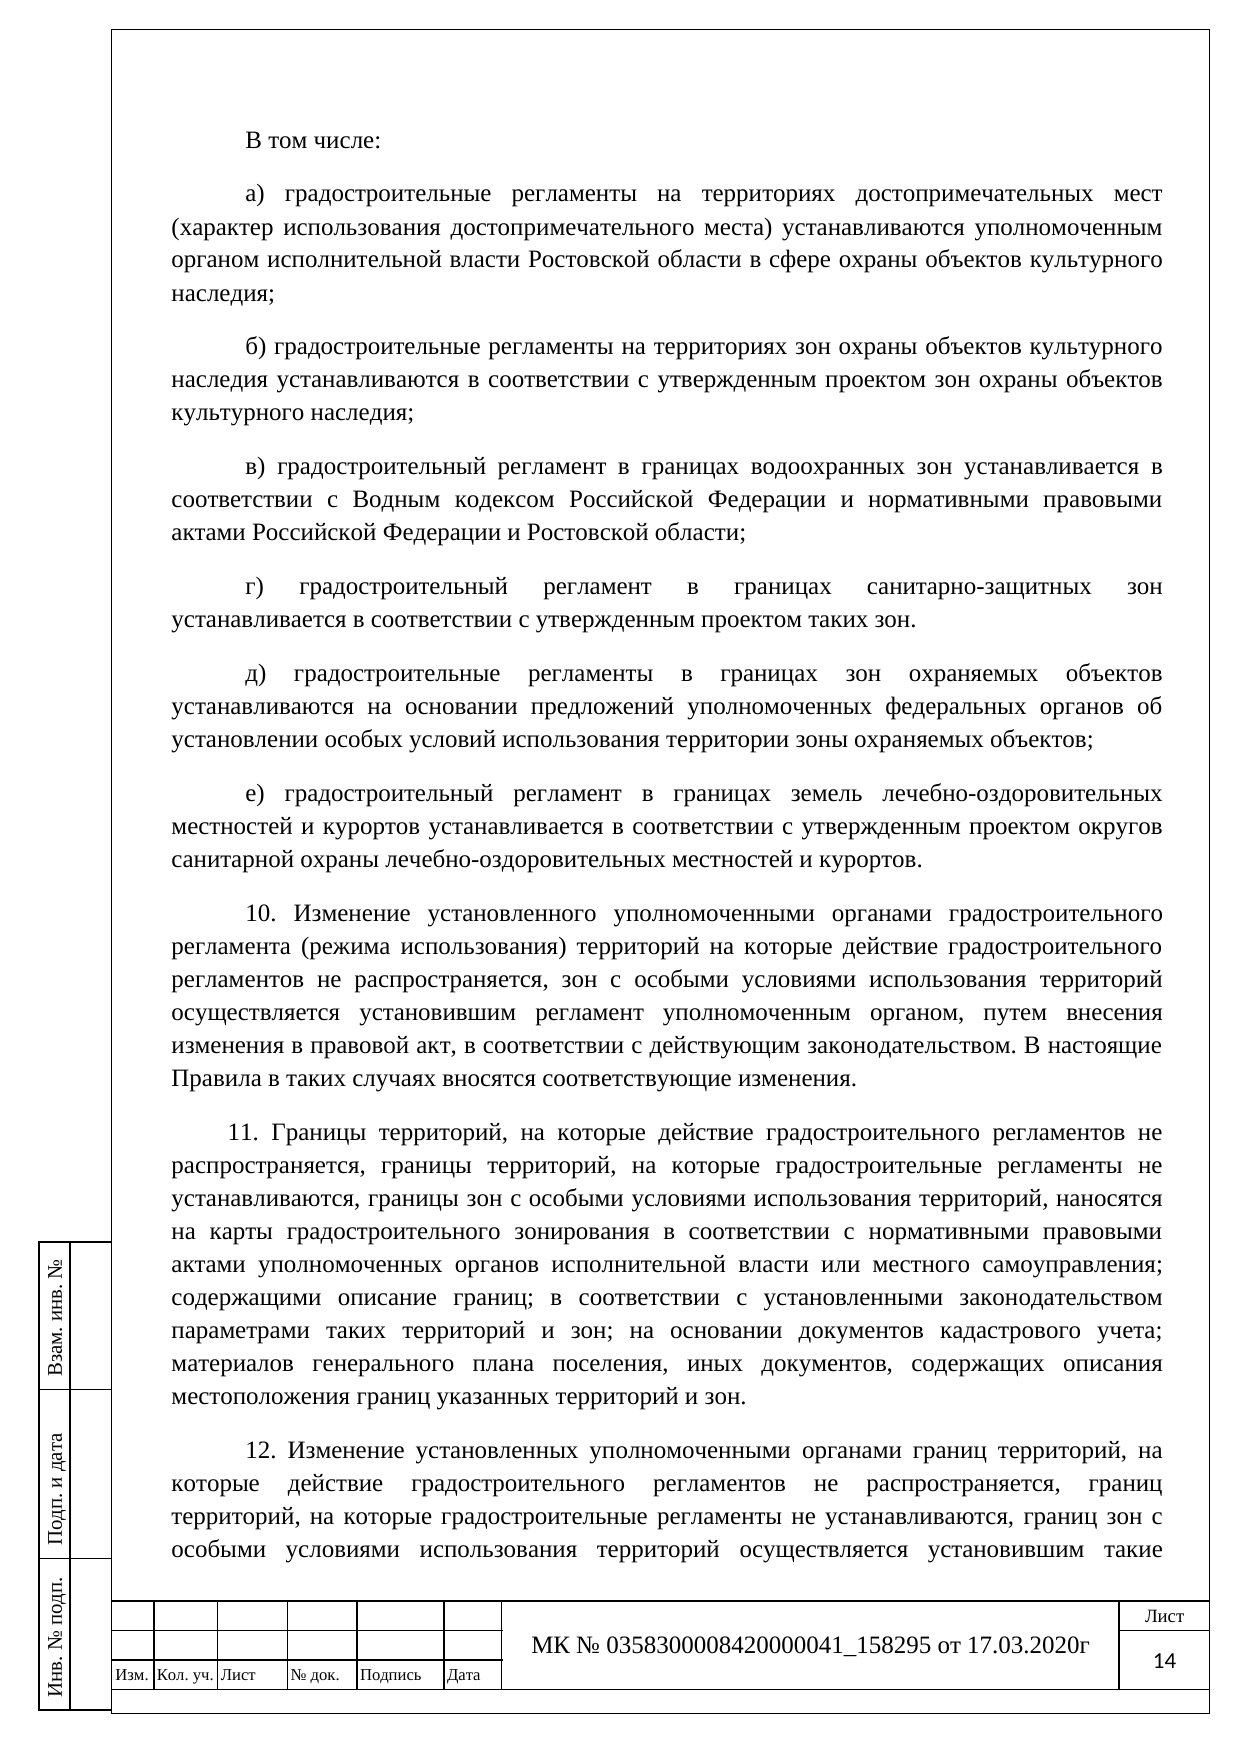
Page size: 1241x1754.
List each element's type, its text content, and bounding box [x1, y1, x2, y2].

text 11. Границы территорий, на которые действие градостроительного регламентов не распространяется, границы территорий, на которые градостроительные регламенты не устанавливаются, границы зон с особыми условиями использования территорий, наносятся на карты градостроительного зонирования в соответствии с нормативными правовыми актами уполномоченных органов исполнительной власти или местного самоуправления; содержащими описание границ; в соответствии с установленными законодательством параметрами таких территорий и зон; на основании документов кадастрового учета; материалов генерального плана поселения, иных документов, содержащих описания местоположения границ указанных территорий и зон. [171, 1117, 1163, 1410]
text а) градостроительные регламенты на территориях достопримечательных мест (характер использования достопримечательного места) устанавливаются уполномоченным органом исполнительной власти Ростовской области в сфере охраны объектов культурного наследия; [171, 178, 1163, 306]
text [171, 1435, 1163, 1563]
text д) градостроительные регламенты в границах зон охраняемых объектов устанавливаются на основании предложений уполномоченных федеральных органов об установлении особых условий использования территории зоны охраняемых объектов; [171, 658, 1163, 753]
text е) градостроительный регламент в границах земель лечебно-оздоровительных местностей и курортов устанавливается в соответствии с утвержденным проектом округов санитарной охраны лечебно-оздоровительных местностей и курортов. [171, 778, 1163, 873]
text б) градостроительные регламенты на территориях зон охраны объектов культурного наследия устанавливаются в соответствии с утвержденным проектом зон охраны объектов культурного наследия; [171, 331, 1163, 426]
text В том числе: [171, 125, 1163, 153]
text в) градостроительный регламент в границах водоохранных зон устанавливается в соответствии с Водным кодексом Российской Федерации и нормативными правовыми актами Российской Федерации и Ростовской области; [171, 451, 1163, 546]
text г) градостроительный регламент в границах санитарно-защитных зон устанавливается в соответствии с утвержденным проектом таких зон. [171, 571, 1163, 633]
text 10. Изменение установленного уполномоченными органами градостроительного регламента (режима использования) территорий на которые действие градостроительного регламентов не распространяется, зон с особыми условиями использования территорий осуществляется установившим регламент уполномоченным органом, путем внесения изменения в правовой акт, в соответствии с действующим законодательством. В настоящие Правила в таких случаях вносятся соответствующие изменения. [171, 898, 1163, 1092]
